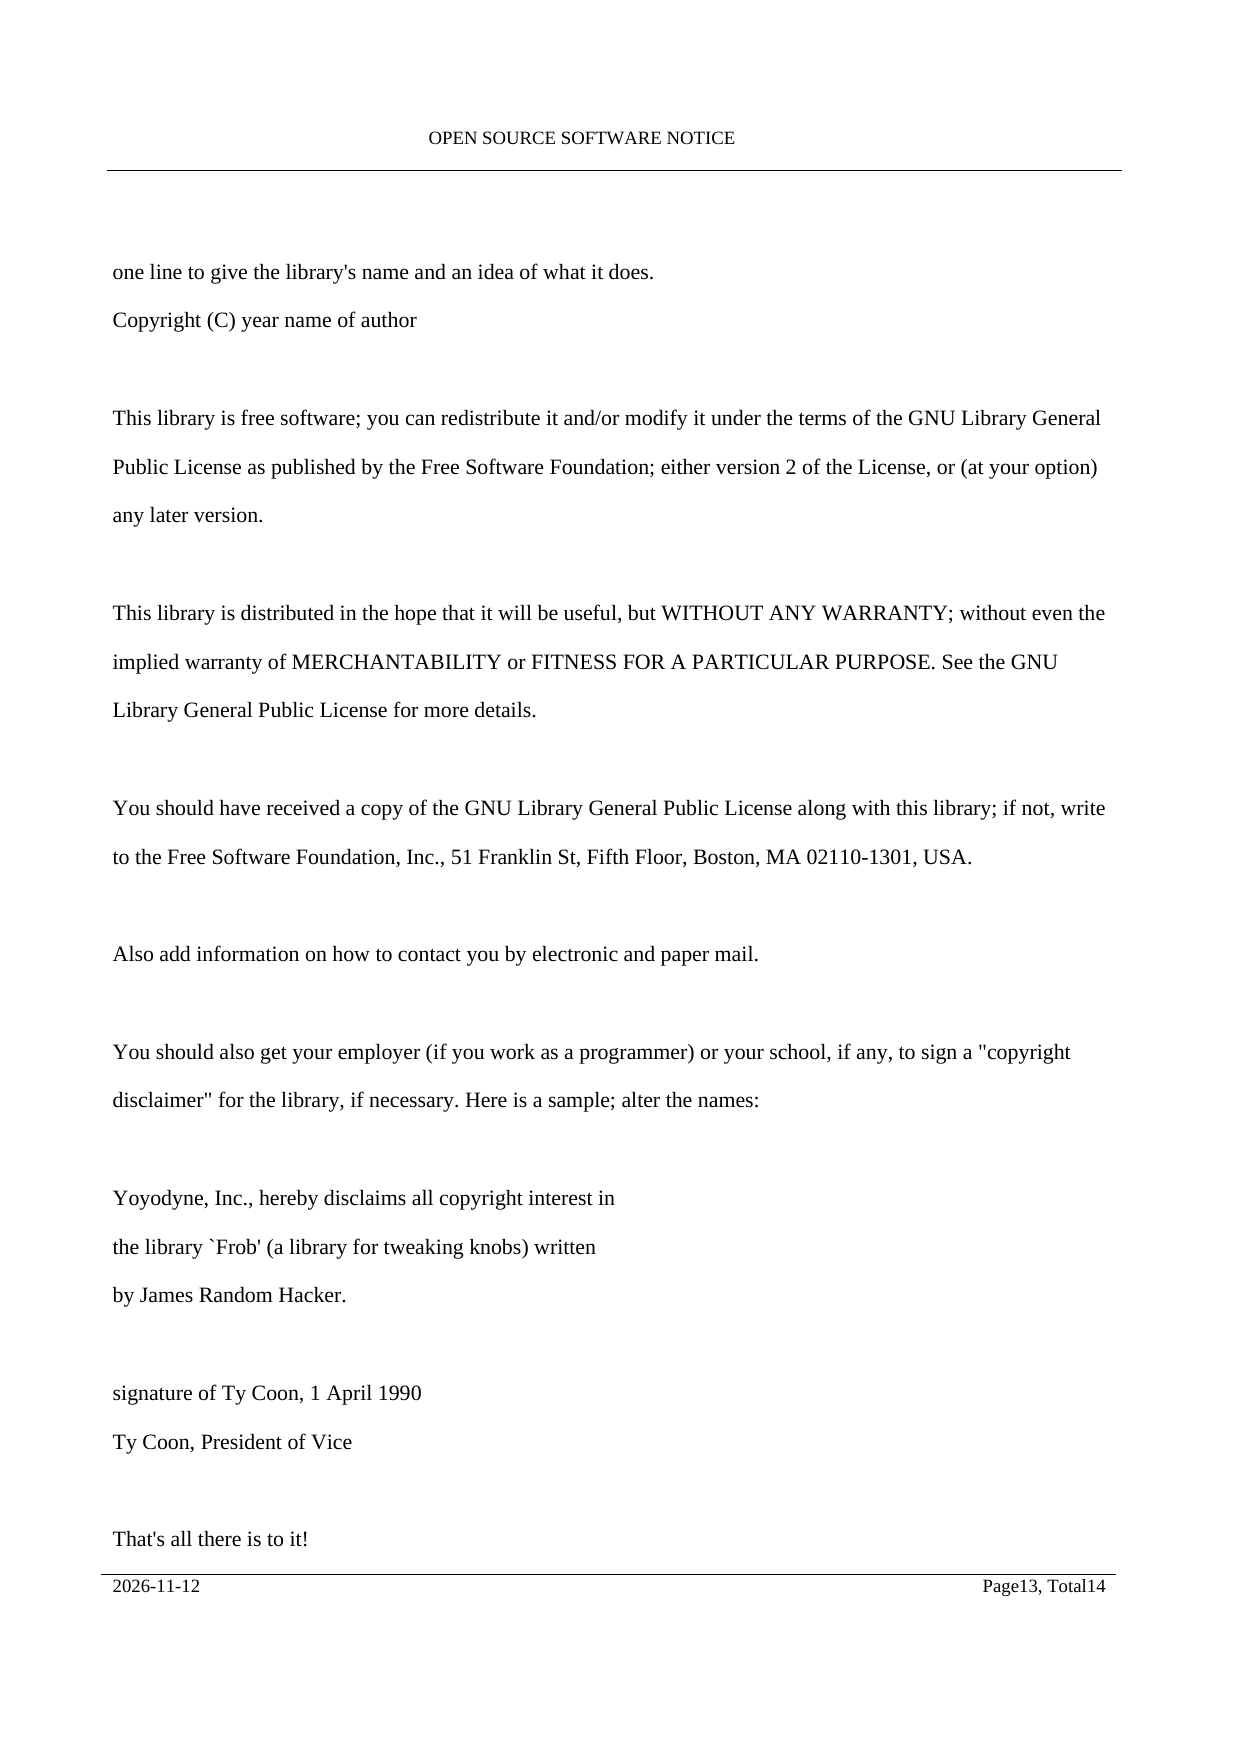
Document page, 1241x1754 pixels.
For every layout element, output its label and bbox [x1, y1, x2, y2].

text [112, 206, 1128, 1555]
